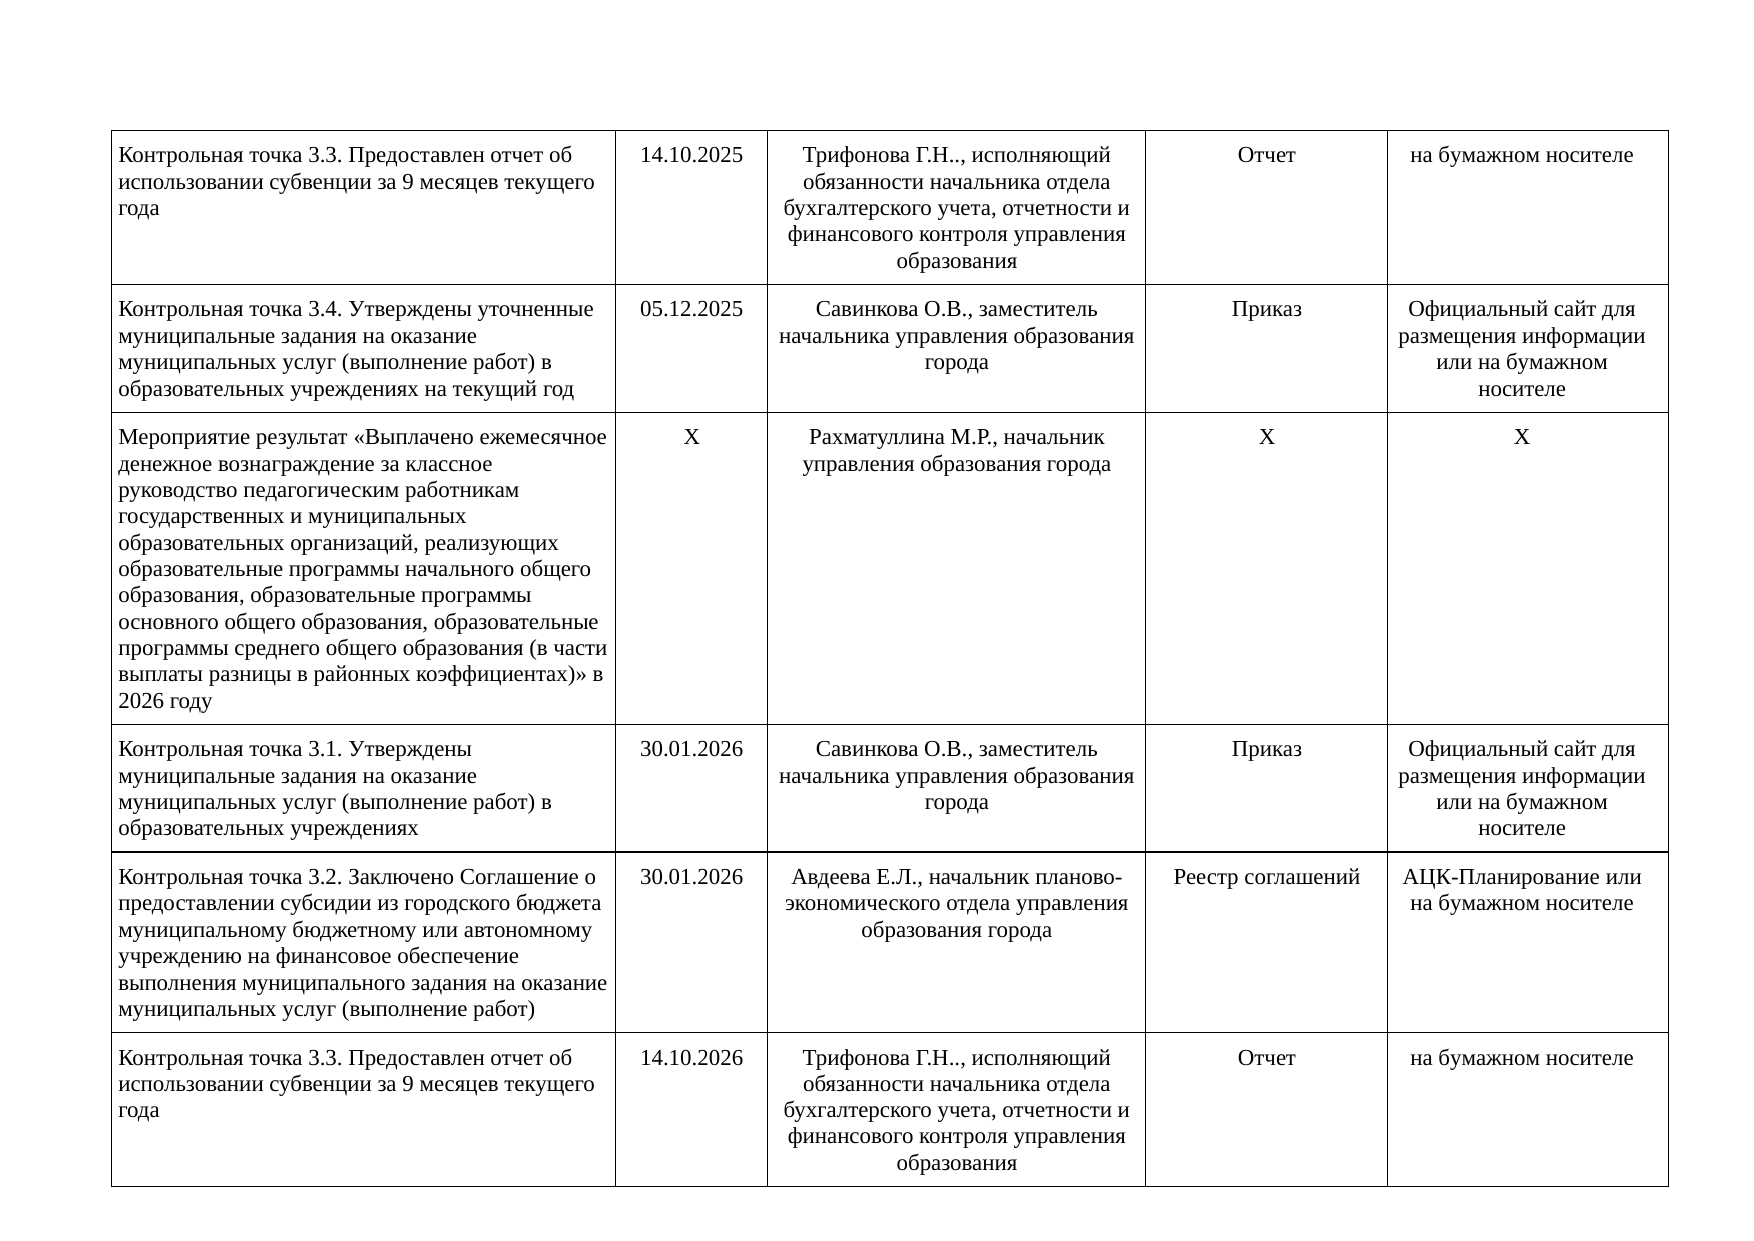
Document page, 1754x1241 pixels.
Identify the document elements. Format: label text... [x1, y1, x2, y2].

table_cell 14.10.2025 [616, 131, 767, 284]
table_cell Контрольная точка 3.4. Утверждены уточненные муниципальные задания на оказание муниципальных услуг (выполнение работ) в образовательных учреждениях на текущий год [112, 285, 615, 412]
table_cell Трифонова Г.Н.., исполняющий обязанности начальника отдела бухгалтерского учета, отчетности и финансового контроля управления образования [768, 1033, 1145, 1186]
table_cell Официальный сайт для размещения информации или на бумажном носителе [1388, 725, 1668, 851]
table_cell Мероприятие результат «Выплачено ежемесячное денежное вознаграждение за классное руководство педагогическим работникам государственных и муниципальных образовательных организаций, реализующих образовательные программы начального общего образования, образовательные программы основного общего образования, образовательные программы среднего общего образования (в части выплаты разницы в районных коэффициентах)» в 2026 году [112, 413, 615, 724]
table_cell X [1388, 413, 1668, 724]
table_cell X [616, 413, 767, 724]
table_cell Отчет [1146, 131, 1387, 284]
table_cell Контрольная точка 3.1. Утверждены муниципальные задания на оказание муниципальных услуг (выполнение работ) в образовательных учреждениях [112, 725, 615, 851]
table_cell на бумажном носителе [1388, 1033, 1668, 1186]
table_cell 30.01.2026 [616, 725, 767, 851]
table_cell Савинкова О.В., заместитель начальника управления образования города [768, 285, 1145, 412]
table_cell Отчет [1146, 1033, 1387, 1186]
table_cell 05.12.2025 [616, 285, 767, 412]
table_cell Авдеева Е.Л., начальник планово-экономического отдела управления образования города [768, 853, 1145, 1032]
table_cell Контрольная точка 3.2. Заключено Соглашение о предоставлении субсидии из городского бюджета муниципальному бюджетному или автономному учреждению на финансовое обеспечение выполнения муниципального задания на оказание муниципальных услуг (выполнение работ) [112, 853, 615, 1032]
table_cell Приказ [1146, 725, 1387, 851]
table_cell X [1146, 413, 1387, 724]
table_cell Реестр соглашений [1146, 853, 1387, 1032]
table_cell Савинкова О.В., заместитель начальника управления образования города [768, 725, 1145, 851]
table_cell Официальный сайт для размещения информации или на бумажном носителе [1388, 285, 1668, 412]
table_cell 30.01.2026 [616, 853, 767, 1032]
table_cell на бумажном носителе [1388, 131, 1668, 284]
table_cell Рахматуллина М.Р., начальник управления образования города [768, 413, 1145, 724]
table_cell Трифонова Г.Н.., исполняющий обязанности начальника отдела бухгалтерского учета, отчетности и финансового контроля управления образования [768, 131, 1145, 284]
table_cell АЦК-Планирование или на бумажном носителе [1388, 853, 1668, 1032]
table_cell 14.10.2026 [616, 1033, 767, 1186]
table_cell Контрольная точка 3.3. Предоставлен отчет об использовании субвенции за 9 месяцев текущего года [112, 131, 615, 284]
table_cell Контрольная точка 3.3. Предоставлен отчет об использовании субвенции за 9 месяцев текущего года [112, 1033, 615, 1186]
table_cell Приказ [1146, 285, 1387, 412]
